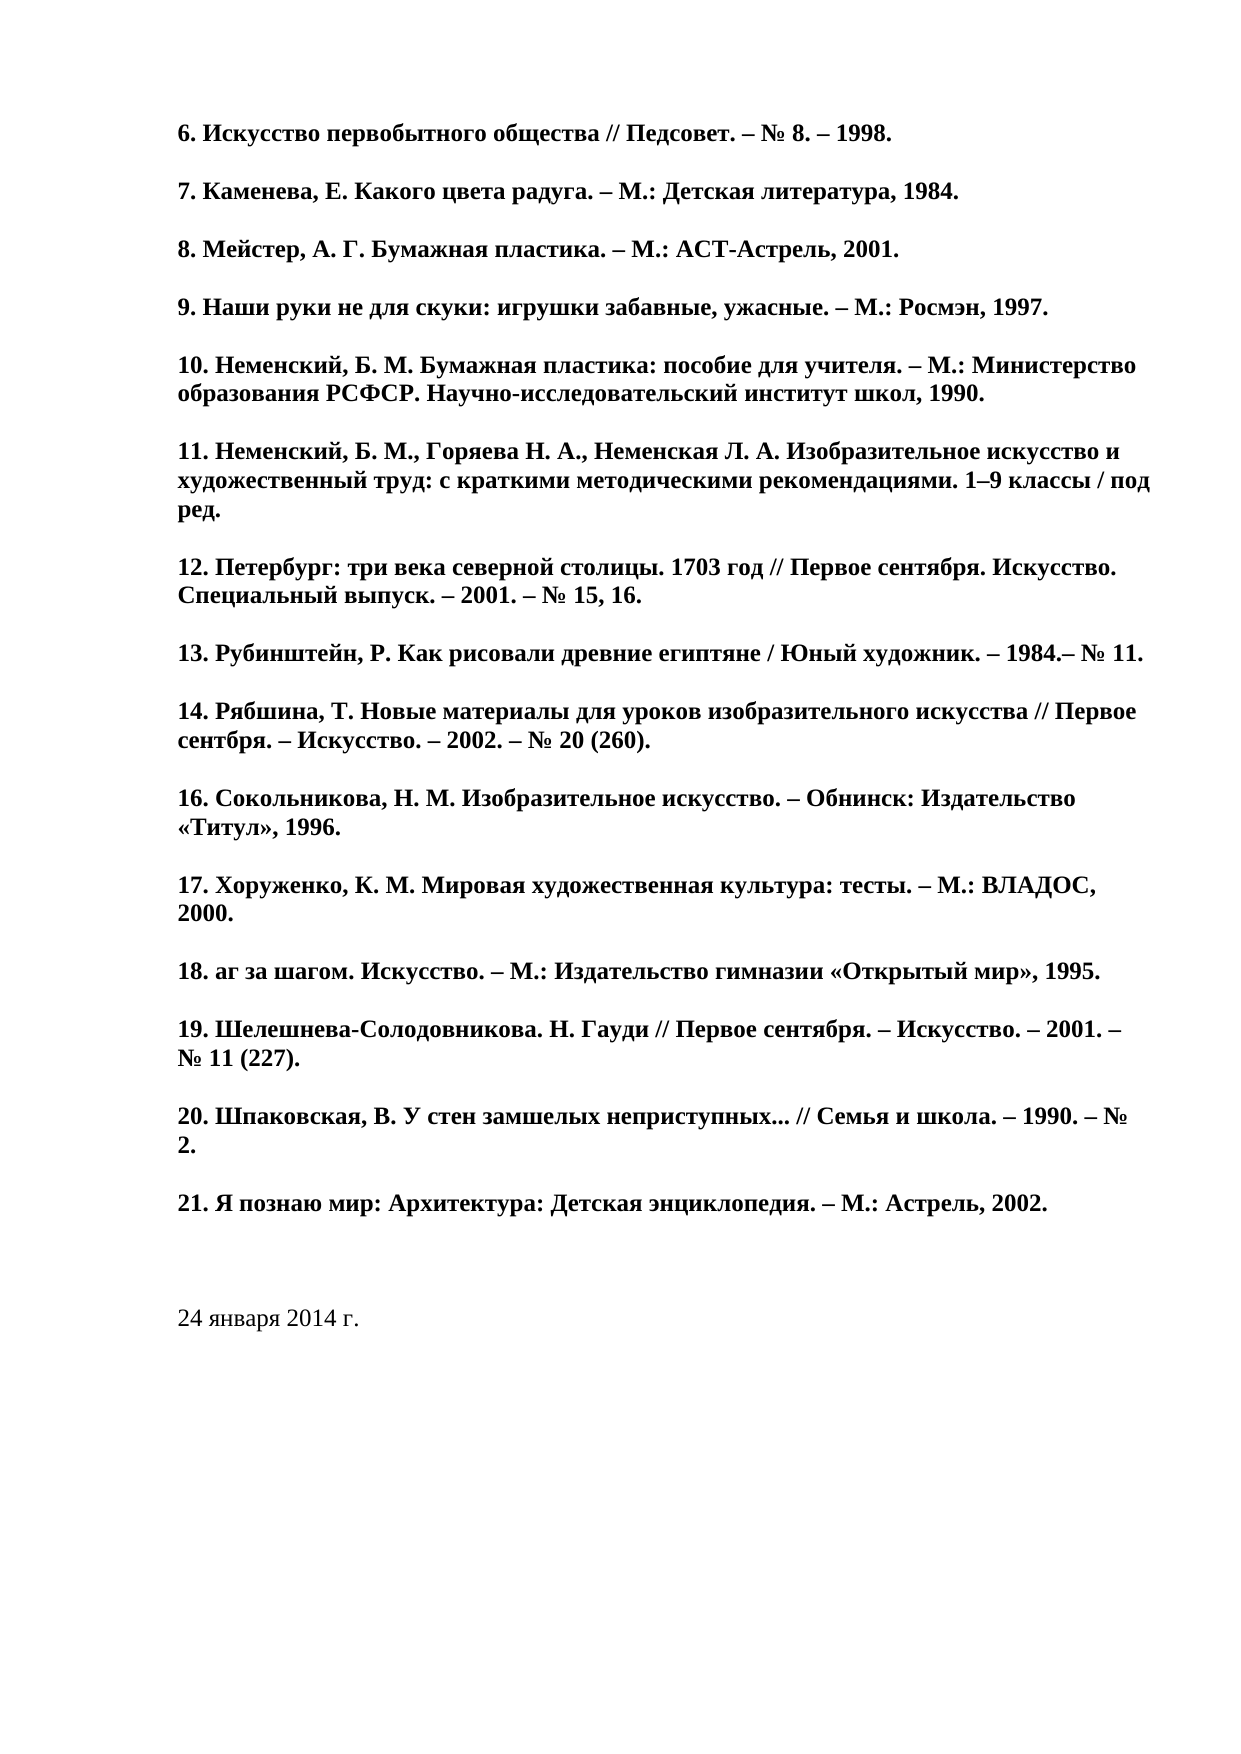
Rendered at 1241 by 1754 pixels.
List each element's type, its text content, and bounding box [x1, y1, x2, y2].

text 16. Сокольникова, Н. М. Изобразительное искусство. – Обнинск: Издательство «Титул», 1996. [177, 783, 1152, 841]
text 12. Петербург: три века северной столицы. 1703 год // Первое сентября. Искусство. Специальный выпуск. – 2001. – № 15, 16. [177, 552, 1152, 609]
text 13. Рубинштейн, Р. Как рисовали древние египтяне / Юный художник. – 1984.– № 11. [177, 638, 1152, 667]
text 18. аг за шагом. Искусство. – М.: Издательство гимназии «Открытый мир», 1995. [177, 956, 1152, 985]
text 14. Рябшина, Т. Новые материалы для уроков изобразительного искусства // Первое сентбря. – Искусство. – 2002. – № 20 (260). [177, 696, 1152, 754]
text 17. Хоруженко, К. М. Мировая художественная культура: тесты. – М.: ВЛАДОС, 2000. [177, 870, 1152, 927]
text 21. Я познаю мир: Архитектура: Детская энциклопедия. – М.: Астрель, 2002. [177, 1188, 1152, 1216]
text 6. Искусство первобытного общества // Педсовет. – № 8. – 1998. [177, 118, 1152, 147]
text 8. Мейстер, А. Г. Бумажная пластика. – М.: ACT-Астрель, 2001. [177, 234, 1152, 263]
text 19. Шелешнева-Солодовникова. Н. Гауди // Первое сентября. – Искусство. – 2001. – № 11 (227). [177, 1014, 1152, 1072]
text 20. Шпаковская, В. У стен замшелых неприступных... // Семья и школа. – 1990. – № 2. [177, 1101, 1152, 1158]
text 10. Неменский, Б. М. Бумажная пластика: пособие для учителя. – М.: Министерство образования РСФСР. Научно-исследовательский институт школ, 1990. [177, 350, 1152, 407]
text 24 января 2014 г. [177, 1303, 1152, 1332]
text 7. Каменева, Е. Какого цвета радуга. – М.: Детская литература, 1984. [177, 176, 1152, 205]
text 11. Неменский, Б. М., Горяева Н. А., Неменская Л. А. Изобразительное искусство и художественный труд: с краткими методическими рекомендациями. 1–9 классы / под ред. [177, 436, 1152, 523]
text 9. Наши руки не для скуки: игрушки забавные, ужасные. – М.: Росмэн, 1997. [177, 292, 1152, 321]
